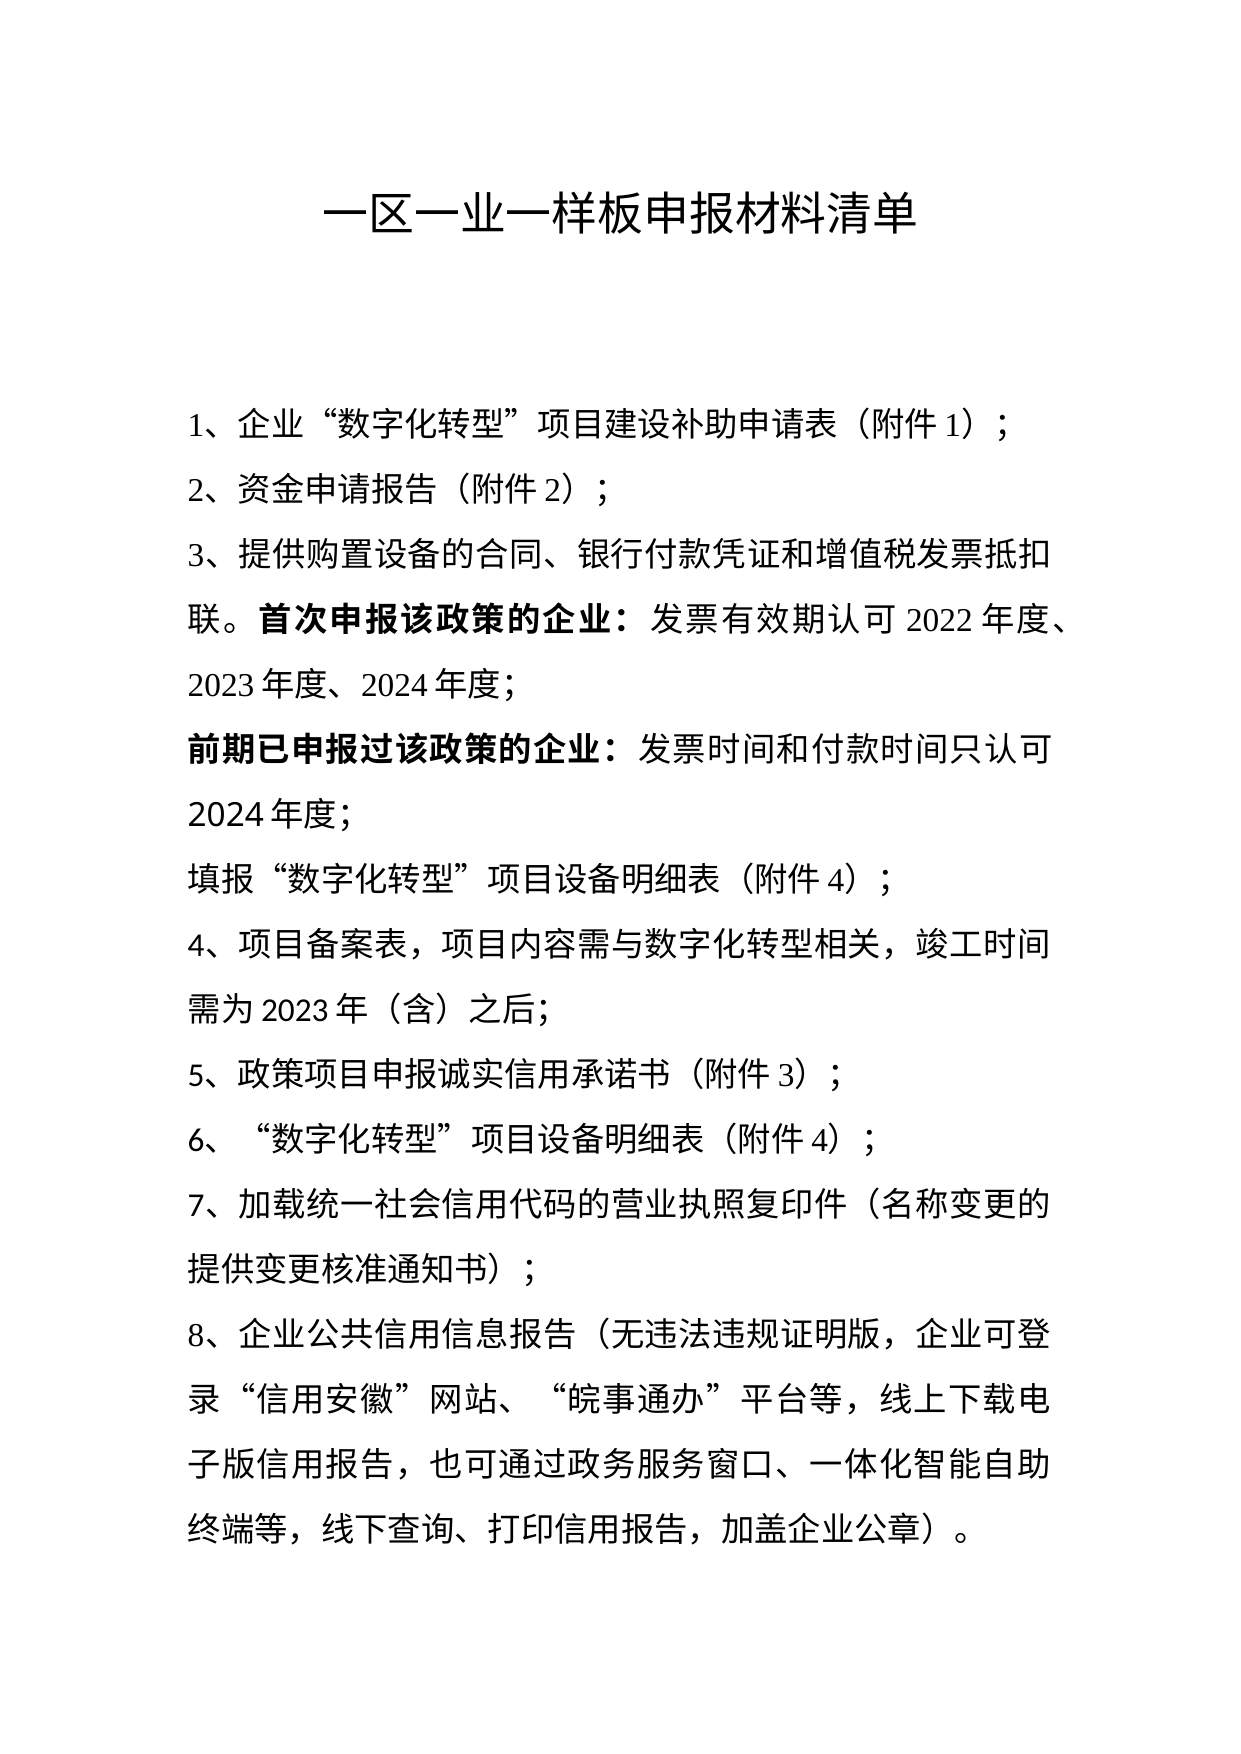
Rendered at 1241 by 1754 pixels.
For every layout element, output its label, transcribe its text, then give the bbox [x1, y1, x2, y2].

list 8、企业公共信用信息报告（无违法违规证明版，企业可登录“信用安徽”网站、“皖事通办”平台等，线上下载电子版信用报告，也可通过政务服务窗口、一体化智能自助终端等，线下查询、打印信用报告，加盖企业公章）。 [187, 1299, 1053, 1559]
list 一区一业一样板申报材料清单 [187, 162, 1053, 259]
list 7、加载统一社会信用代码的营业执照复印件（名称变更的提供变更核准通知书）； [187, 1169, 1053, 1299]
list 5、政策项目申报诚实信用承诺书（附件3）； [187, 1039, 1053, 1104]
list 1、企业“数字化转型”项目建设补助申请表（附件1）； [187, 389, 1053, 454]
list 前期已申报过该政策的企业：发票时间和付款时间只认可2024年度； [187, 714, 1053, 844]
list 4、项目备案表，项目内容需与数字化转型相关，竣工时间需为2023年（含）之后； [187, 909, 1053, 1039]
list 3、提供购置设备的合同、银行付款凭证和增值税发票抵扣联。首次申报该政策的企业：发票有效期认可2022年度、2023年度、2024年度； [187, 519, 1053, 714]
list 6、“数字化转型”项目设备明细表（附件4）； [187, 1104, 1053, 1169]
list 2、资金申请报告（附件2）； [187, 454, 1053, 519]
list 填报“数字化转型”项目设备明细表（附件4）； [187, 844, 1053, 909]
